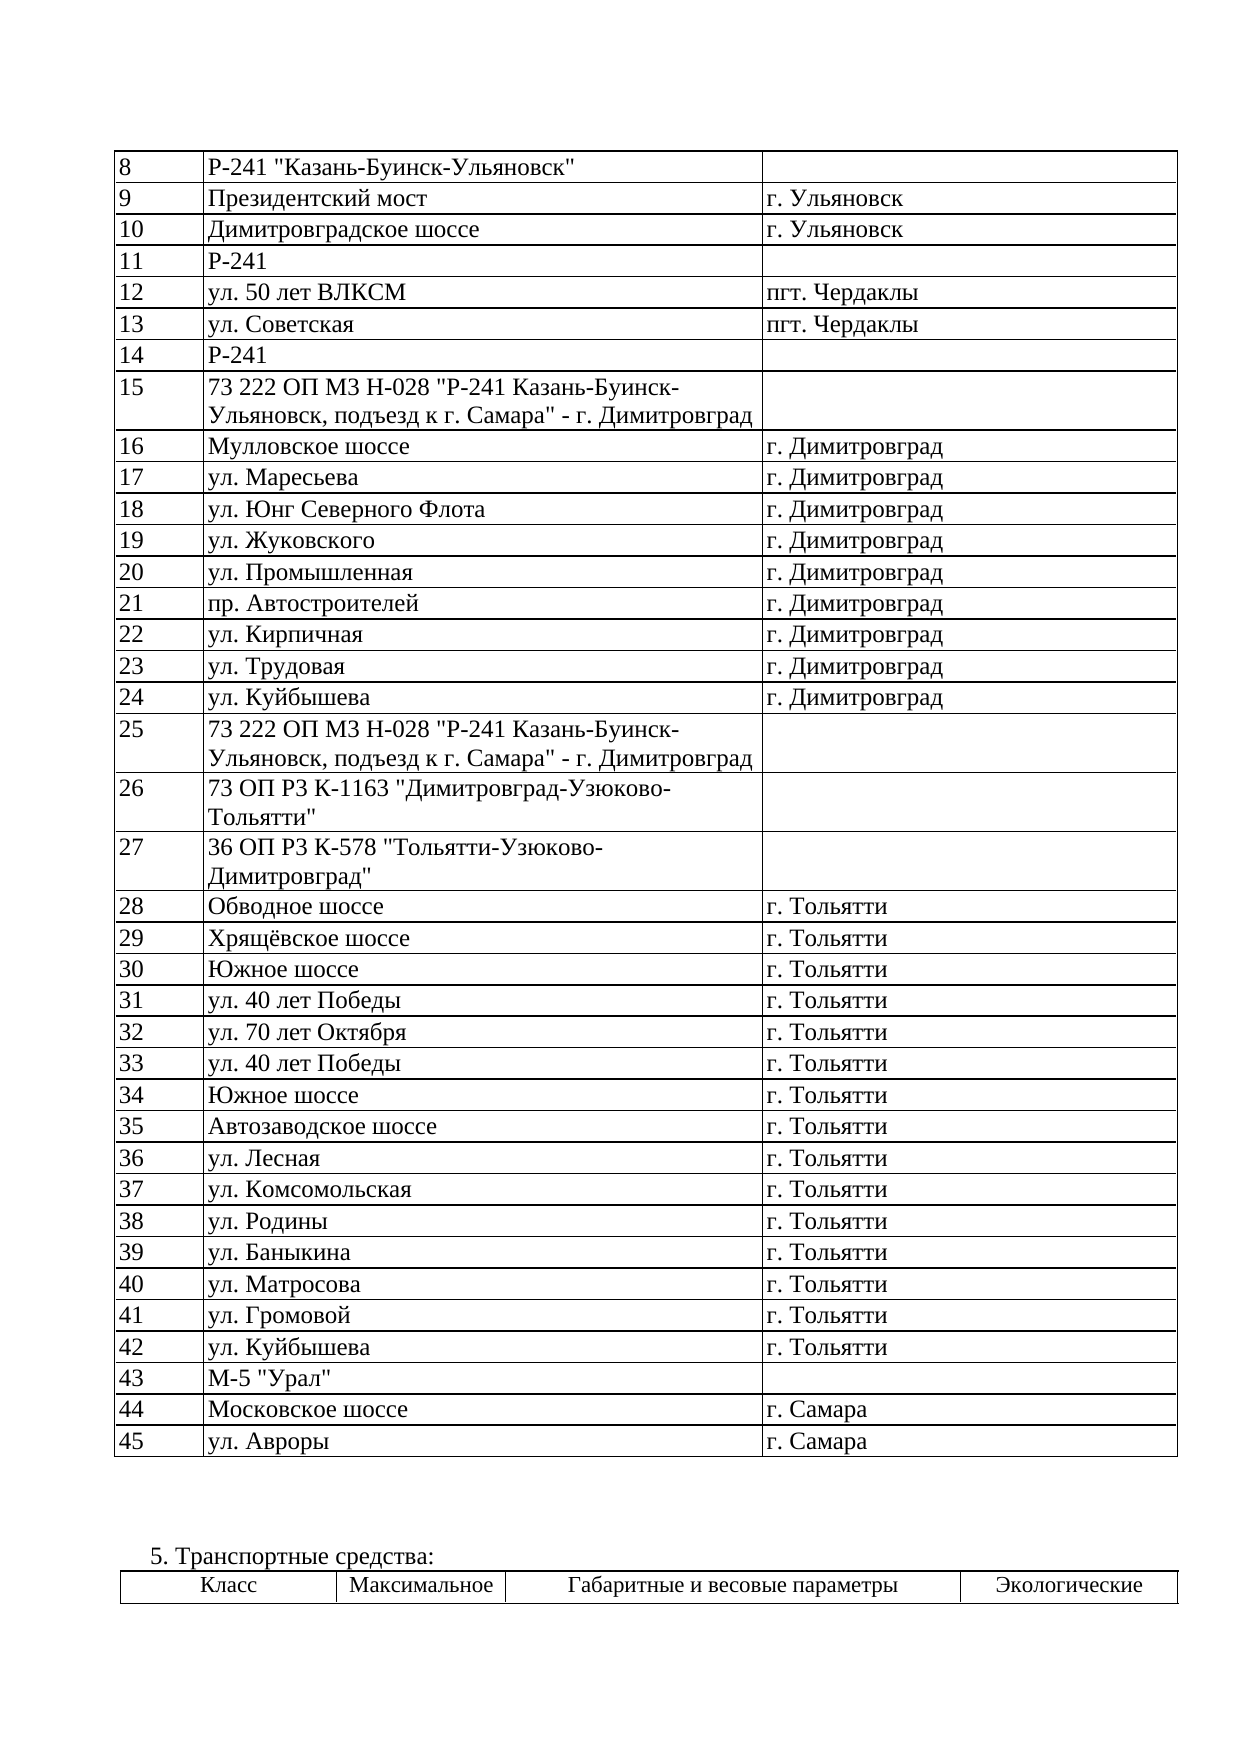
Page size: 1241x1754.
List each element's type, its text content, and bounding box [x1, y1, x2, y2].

table_cell 34 [115, 1079, 203, 1110]
table_cell г. Димитровград [763, 429, 1177, 461]
table_cell ул. Лесная [204, 1143, 762, 1173]
table_cell 18 [115, 493, 203, 524]
table_cell г. Ульяновск [763, 213, 1177, 244]
table_cell [763, 152, 1177, 181]
table_cell ул. Матросова [204, 1269, 762, 1298]
table_cell 14 [115, 340, 203, 370]
table_cell ул. 40 лет Победы [204, 986, 762, 1015]
table_header Класс [121, 1572, 336, 1602]
table_cell г. Тольятти [763, 953, 1177, 984]
table_cell 36 [115, 1142, 203, 1173]
table_cell 36 ОП Р3 К-578 "Тольятти-Узюково-Димитровград" [204, 832, 762, 889]
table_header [337, 1572, 505, 1602]
table_cell г. Тольятти [763, 1267, 1177, 1298]
table_cell ул. Маресьева [204, 462, 762, 492]
table_cell [763, 713, 1177, 771]
table_cell г. Тольятти [763, 1236, 1177, 1267]
table_cell Президентский мост [204, 183, 762, 213]
table_cell Мулловское шоссе [204, 431, 762, 461]
table_cell 33 [115, 1048, 203, 1078]
table_cell г. Тольятти [763, 1110, 1177, 1141]
table_cell г. Димитровград [763, 461, 1177, 492]
table_cell ул. Жуковского [204, 525, 762, 555]
table_cell ул. Громовой [204, 1300, 762, 1330]
table_cell ул. Комсомольская [204, 1174, 762, 1204]
table_cell Южное шоссе [204, 954, 762, 984]
table_cell г. Тольятти [763, 1173, 1177, 1204]
table_cell г. Тольятти [763, 1015, 1177, 1047]
table_cell 38 [115, 1205, 203, 1236]
table_cell г. Димитровград [763, 524, 1177, 555]
table_header Габаритные и весовые параметры [506, 1572, 960, 1602]
table_cell 8 [115, 152, 203, 181]
table_cell 29 [115, 922, 203, 952]
table_cell [763, 771, 1177, 831]
table_cell 11 [115, 245, 203, 276]
table_cell ул. Авроры [204, 1426, 762, 1456]
table_cell Хрящёвское шоссе [204, 923, 762, 952]
table_cell 23 [115, 651, 203, 681]
table_cell 41 [115, 1300, 203, 1330]
table_cell пгт. Чердаклы [763, 307, 1177, 339]
table_cell 42 [115, 1331, 203, 1361]
table_cell 15 [115, 371, 203, 429]
table_cell Р-241 [204, 340, 762, 370]
table_cell г. Димитровград [763, 650, 1177, 681]
table_cell г. Димитровград [763, 492, 1177, 524]
table_cell г. Самара [763, 1393, 1177, 1424]
table_cell 73 222 ОП М3 Н-028 "Р-241 Казань-Буинск-Ульяновск, подъезд к г. Самара" - г. Димитровград [204, 714, 762, 771]
table_cell г. Самара [763, 1424, 1177, 1456]
table_cell 10 [115, 214, 203, 244]
table_cell г. Димитровград [763, 555, 1177, 587]
table_cell 40 [115, 1268, 203, 1298]
table_cell г. Ульяновск [763, 181, 1177, 213]
table_cell 45 [115, 1425, 203, 1456]
table_cell 39 [115, 1237, 203, 1267]
table_cell г. Димитровград [763, 587, 1177, 618]
table_cell г. Тольятти [763, 1299, 1177, 1330]
table_cell г. Тольятти [763, 1047, 1177, 1078]
table_cell ул. 40 лет Победы [204, 1048, 762, 1078]
table_cell 25 [115, 714, 203, 771]
table_cell М-5 "Урал" [204, 1363, 762, 1393]
table_cell 12 [115, 277, 203, 307]
table_cell 22 [115, 619, 203, 649]
table_cell пгт. Чердаклы [763, 276, 1177, 307]
table_cell Р-241 "Казань-Буинск-Ульяновск" [204, 152, 762, 181]
table_cell 44 [115, 1394, 203, 1424]
table_cell г. Тольятти [763, 890, 1177, 921]
table_cell г. Тольятти [763, 1330, 1177, 1361]
text 5. Транспортные средства: [150, 1541, 1090, 1570]
table_cell [763, 370, 1177, 429]
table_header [961, 1572, 1177, 1602]
table_cell Димитровградское шоссе [204, 215, 762, 244]
table_cell ул. 70 лет Октября [204, 1017, 762, 1047]
table_cell Южное шоссе [204, 1080, 762, 1110]
table_cell ул. Кирпичная [204, 620, 762, 649]
table_cell г. Тольятти [763, 984, 1177, 1015]
table_cell 28 [115, 891, 203, 921]
table_cell 27 [115, 832, 203, 889]
table_cell 20 [115, 556, 203, 587]
table_cell 26 [115, 773, 203, 831]
table_cell Автозаводское шоссе [204, 1111, 762, 1141]
table_cell 32 [115, 1016, 203, 1047]
table_cell г. Тольятти [763, 1141, 1177, 1173]
table_cell 9 [115, 183, 203, 213]
table_cell г. Тольятти [763, 1078, 1177, 1110]
table_cell 13 [115, 308, 203, 339]
table_cell 73 222 ОП М3 Н-028 "Р-241 Казань-Буинск-Ульяновск, подъезд к г. Самара" - г. Димитровград [204, 372, 762, 429]
table_cell г. Димитровград [763, 681, 1177, 712]
table_cell ул. 50 лет ВЛКСМ [204, 277, 762, 307]
table_cell [763, 831, 1177, 889]
table_cell [763, 244, 1177, 276]
table_cell 17 [115, 462, 203, 492]
table_cell 73 ОП Р3 К-1163 "Димитровград-Узюково-Тольятти" [204, 773, 762, 831]
table_cell Московское шоссе [204, 1395, 762, 1424]
table_cell ул. Баныкина [204, 1237, 762, 1267]
table_cell 24 [115, 682, 203, 712]
table_cell г. Тольятти [763, 1204, 1177, 1236]
table_cell 37 [115, 1174, 203, 1204]
table_cell 16 [115, 430, 203, 461]
table_cell г. Тольятти [763, 921, 1177, 952]
table_cell 43 [115, 1363, 203, 1393]
table_cell 21 [115, 588, 203, 618]
table_cell пр. Автостроителей [204, 588, 762, 618]
table_cell ул. Промышленная [204, 557, 762, 587]
table_cell [763, 339, 1177, 370]
table_cell г. Димитровград [763, 618, 1177, 649]
table_cell Р-241 [204, 246, 762, 276]
table_cell 31 [115, 985, 203, 1015]
table_cell [763, 1361, 1177, 1393]
table_cell ул. Родины [204, 1206, 762, 1236]
table_cell 35 [115, 1111, 203, 1141]
table_cell ул. Куйбышева [204, 683, 762, 712]
table_cell 19 [115, 525, 203, 555]
table_cell Обводное шоссе [204, 891, 762, 921]
table_cell ул. Советская [204, 309, 762, 339]
table_cell ул. Куйбышева [204, 1332, 762, 1361]
table_cell ул. Юнг Северного Флота [204, 494, 762, 524]
table_cell ул. Трудовая [204, 651, 762, 681]
table_cell 30 [115, 954, 203, 984]
